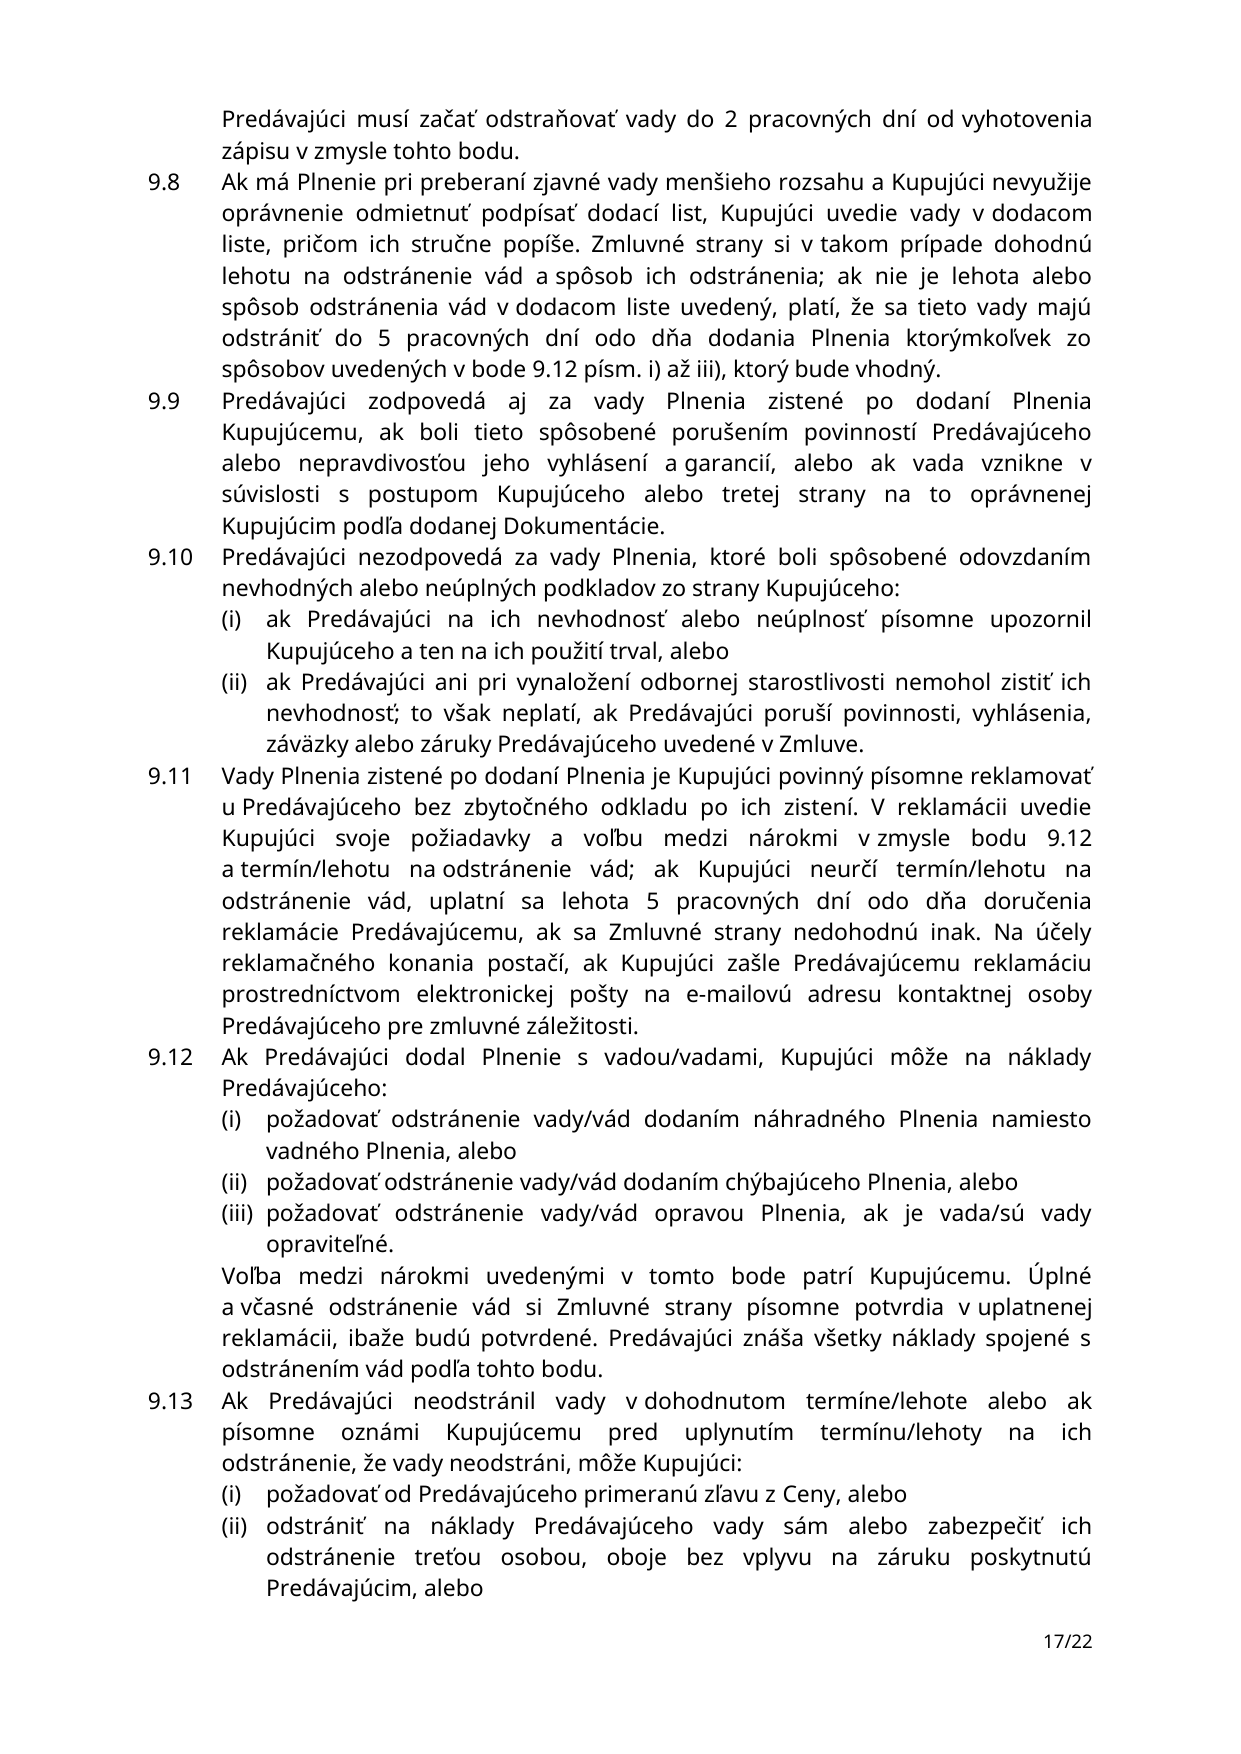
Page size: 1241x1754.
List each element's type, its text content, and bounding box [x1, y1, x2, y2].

list požadovať odstránenie vady/vád dodaním chýbajúceho Plnenia, alebo [221, 1166, 1093, 1197]
text 9.13 Ak Predávajúci neodstránil vady v dohodnutom termíne/lehote alebo ak písomne oznámi Kupujúcemu pred uplynutím termínu/lehoty na ich odstránenie, že vady neodstráni, môže Kupujúci: [148, 1385, 1093, 1478]
text Voľba medzi nárokmi uvedenými v tomto bode patrí Kupujúcemu. Úplné a včasné odstránenie vád si Zmluvné strany písomne potvrdia v uplatnenej reklamácii, ibaže budú potvrdené. Predávajúci znáša všetky náklady spojené s odstránením vád podľa tohto bodu. [221, 1260, 1093, 1385]
text 9.10 Predávajúci nezodpovedá za vady Plnenia, ktoré boli spôsobené odovzdaním nevhodných alebo neúplných podkladov zo strany Kupujúceho: [148, 541, 1093, 603]
list požadovať od Predávajúceho primeranú zľavu z Ceny, alebo [221, 1478, 1093, 1510]
list odstrániť na náklady Predávajúceho vady sám alebo zabezpečiť ich odstránenie treťou osobou, oboje bez vplyvu na záruku poskytnutú Predávajúcim, alebo [221, 1510, 1093, 1603]
list požadovať odstránenie vady/vád dodaním náhradného Plnenia namiesto vadného Plnenia, alebo [221, 1103, 1093, 1166]
text 9.11 Vady Plnenia zistené po dodaní Plnenia je Kupujúci povinný písomne reklamovať u Predávajúceho bez zbytočného odkladu po ich zistení. V reklamácii uvedie Kupujúci svoje požiadavky a voľbu medzi nárokmi v zmysle bodu 9.12 a termín/lehotu na odstránenie vád; ak Kupujúci neurčí termín/lehotu na odstránenie vád, uplatní sa lehota 5 pracovných dní odo dňa doručenia reklamácie Predávajúcemu, ak sa Zmluvné strany nedohodnú inak. Na účely reklamačného konania postačí, ak Kupujúci zašle Predávajúcemu reklamáciu prostredníctvom elektronickej pošty na e-mailovú adresu kontaktnej osoby Predávajúceho pre zmluvné záležitosti. [148, 760, 1093, 1041]
text (i) ak Predávajúci na ich nevhodnosť alebo neúplnosť písomne upozornil Kupujúceho a ten na ich použití trval, alebo [221, 603, 1093, 666]
text (ii) ak Predávajúci ani pri vynaložení odbornej starostlivosti nemohol zistiť ich nevhodnosť; to však neplatí, ak Predávajúci poruší povinnosti, vyhlásenia, záväzky alebo záruky Predávajúceho uvedené v Zmluve. [221, 666, 1093, 760]
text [148, 103, 1093, 166]
text 9.9 Predávajúci zodpovedá aj za vady Plnenia zistené po dodaní Plnenia Kupujúcemu, ak boli tieto spôsobené porušením povinností Predávajúceho alebo nepravdivosťou jeho vyhlásení a garancií, alebo ak vada vznikne v súvislosti s postupom Kupujúceho alebo tretej strany na to oprávnenej Kupujúcim podľa dodanej Dokumentácie. [148, 385, 1093, 541]
text 9.12 Ak Predávajúci dodal Plnenie s vadou/vadami, Kupujúci môže na náklady Predávajúceho: [148, 1041, 1093, 1103]
list požadovať odstránenie vady/vád opravou Plnenia, ak je vada/sú vady opraviteľné. [221, 1197, 1093, 1260]
text 9.8 Ak má Plnenie pri preberaní zjavné vady menšieho rozsahu a Kupujúci nevyužije oprávnenie odmietnuť podpísať dodací list, Kupujúci uvedie vady v dodacom liste, pričom ich stručne popíše. Zmluvné strany si v takom prípade dohodnú lehotu na odstránenie vád a spôsob ich odstránenia; ak nie je lehota alebo spôsob odstránenia vád v dodacom liste uvedený, platí, že sa tieto vady majú odstrániť do 5 pracovných dní odo dňa dodania Plnenia ktorýmkoľvek zo spôsobov uvedených v bode 9.12 písm. i) až iii), ktorý bude vhodný. [148, 166, 1093, 385]
